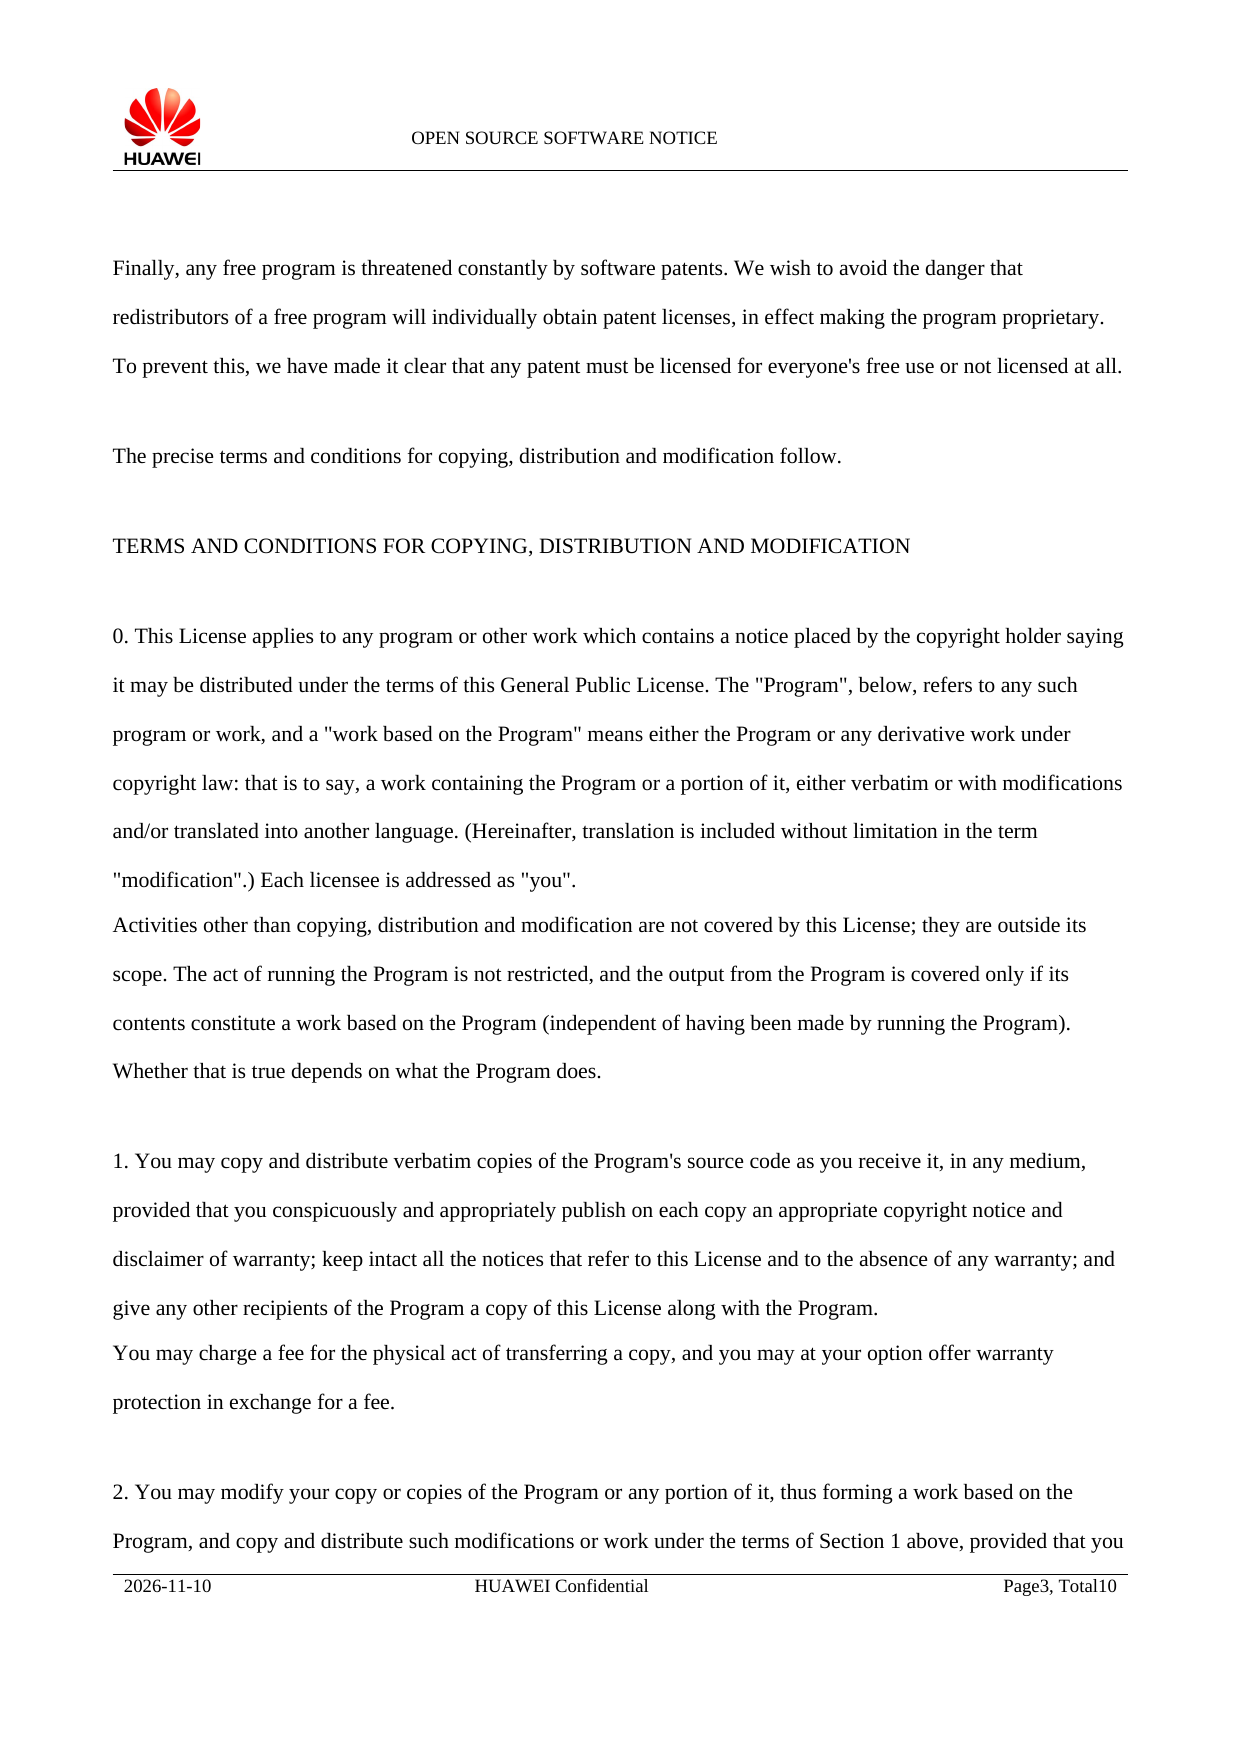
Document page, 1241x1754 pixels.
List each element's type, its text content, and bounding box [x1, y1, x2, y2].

text The precise terms and conditions for copying, distribution and modification follow. [112, 439, 1128, 472]
text 0. This License applies to any program or other work which contains a notice placed by the copyright holder saying it may be distributed under the terms of this General Public License. The "Program", below, refers to any such program or work, and a "work based on the Program" means either the Program or any derivative work under copyright law: that is to say, a work containing the Program or a portion of it, either verbatim or with modifications and/or translated into another language. (Hereinafter, translation is included without limitation in the term "modification".) Each licensee is addressed as "you". [112, 619, 1128, 896]
text TERMS AND CONDITIONS FOR COPYING, DISTRIBUTION AND MODIFICATION [112, 529, 1128, 562]
text Finally, any free program is threatened constantly by software patents. We wish to avoid the danger that redistributors of a free program will individually obtain patent licenses, in effect making the program proprietary. To prevent this, we have made it clear that any patent must be licensed for everyone's free use or not licensed at all. [112, 251, 1128, 381]
picture [124, 88, 201, 165]
text You may charge a fee for the physical act of transferring a copy, and you may at your option offer warranty protection in exchange for a fee. [112, 1336, 1128, 1417]
text Activities other than copying, distribution and modification are not covered by this License; they are outside its scope. The act of running the Program is not restricted, and the output from the Program is covered only if its contents constitute a work based on the Program (independent of having been made by running the Program). Whether that is true depends on what the Program does. [112, 908, 1128, 1087]
text 1. You may copy and distribute verbatim copies of the Program's source code as you receive it, in any medium, provided that you conspicuously and appropriately publish on each copy an appropriate copyright notice and disclaimer of warranty; keep intact all the notices that refer to this License and to the absence of any warranty; and give any other recipients of the Program a copy of this License along with the Program. [112, 1145, 1128, 1324]
